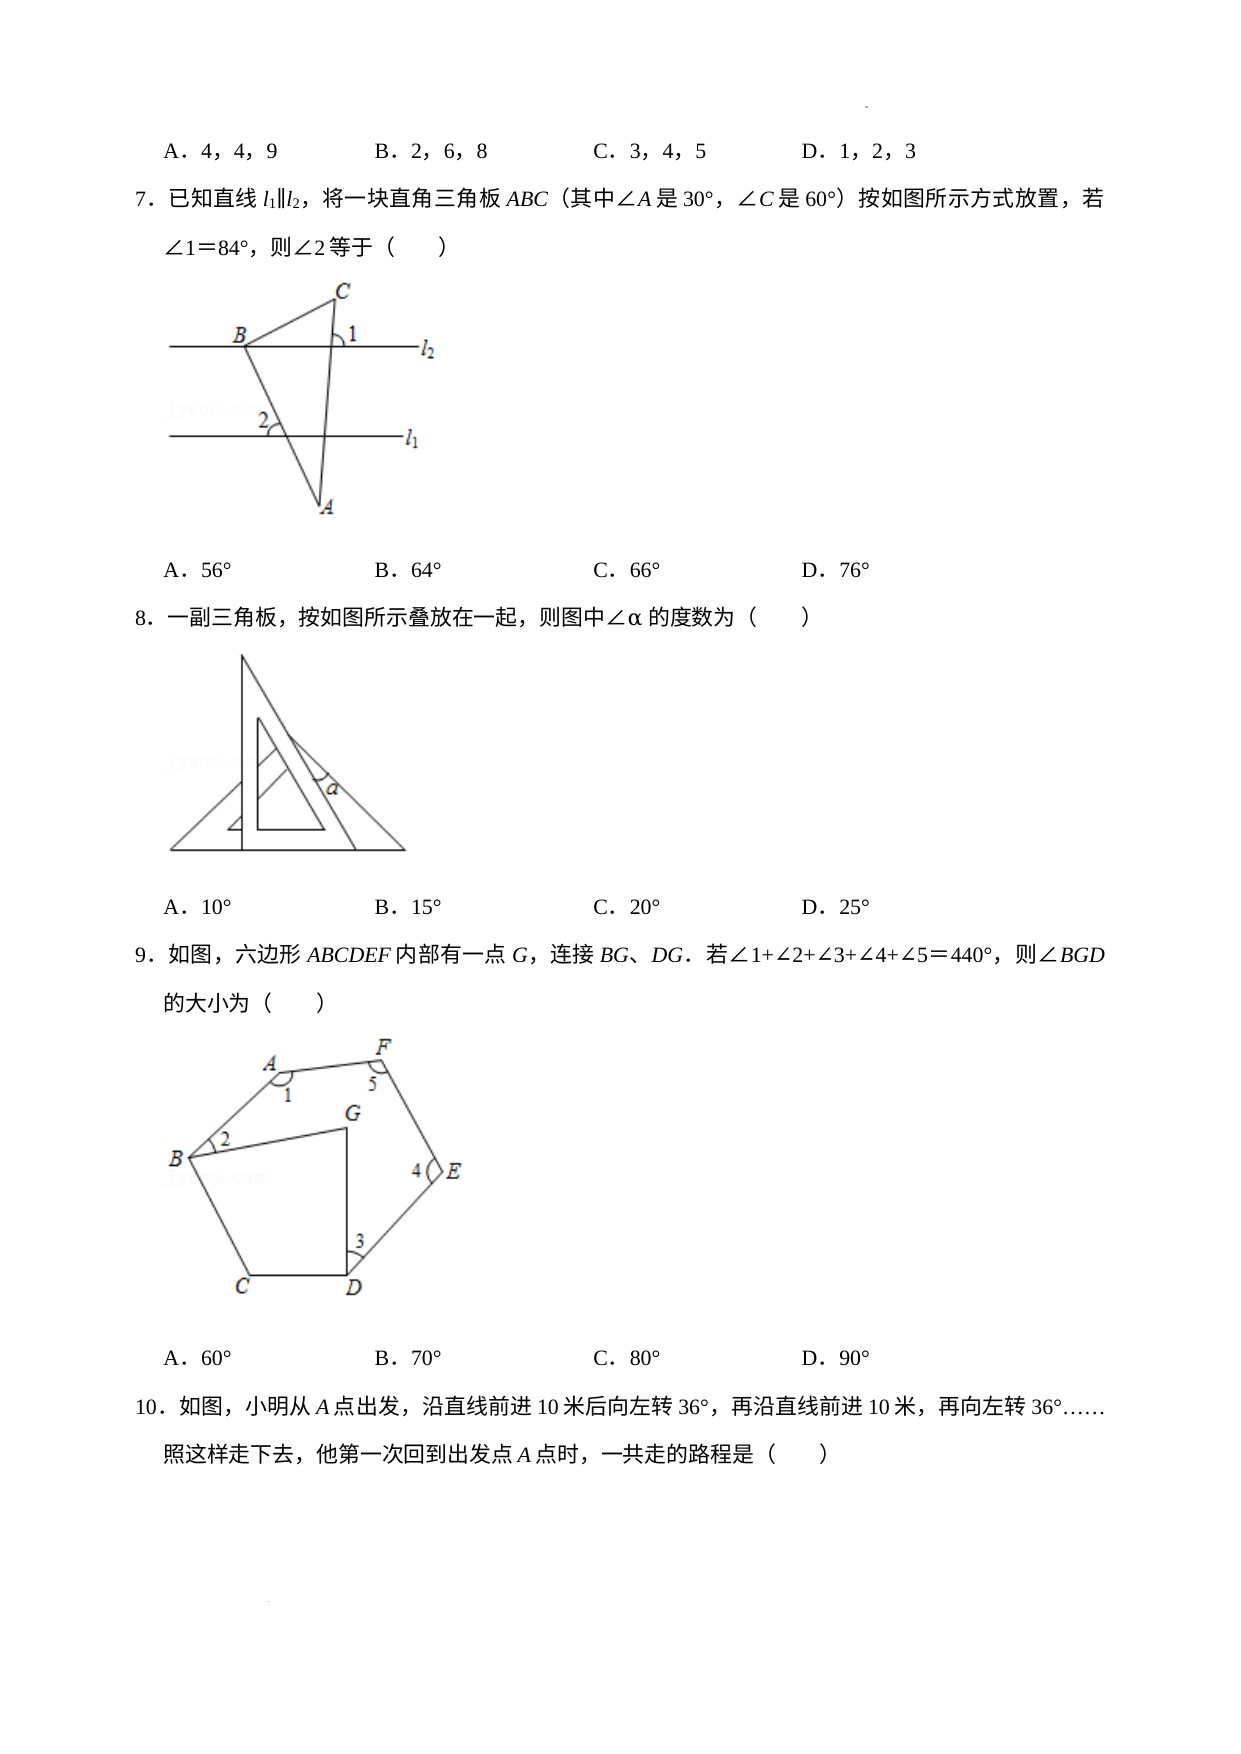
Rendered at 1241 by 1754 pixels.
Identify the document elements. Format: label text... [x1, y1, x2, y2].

text 10．如图，小明从A点出发，沿直线前进10米后向左转36°，再沿直线前进10米，再向左转36°……照这样走下去，他第一次回到出发点A点时，一共走的路程是（ ） [135, 1388, 1106, 1469]
picture [163, 1033, 467, 1300]
text A．10° B．15° C．20° D．25° [135, 889, 1106, 921]
picture [163, 647, 411, 856]
text 9．如图，六边形ABCDEF内部有一点G，连接BG、DG．若∠1+∠2+∠3+∠4+∠5＝440°，则∠BGD的大小为（ ） [135, 937, 1106, 1018]
text 7．已知直线l1∥l2，将一块直角三角板ABC（其中∠A是30°，∠C是60°）按如图所示方式放置，若∠1＝84°，则∠2等于（ ） [135, 181, 1106, 262]
text 8．一副三角板，按如图所示叠放在一起，则图中∠α的度数为（ ） [135, 599, 1106, 632]
text A．4，4，9 B．2，6，8 C．3，4，5 D．1，2，3 [135, 132, 1106, 165]
picture [163, 277, 440, 519]
text A．56° B．64° C．66° D．76° [135, 551, 1106, 584]
text A．60° B．70° C．80° D．90° [135, 1340, 1106, 1372]
